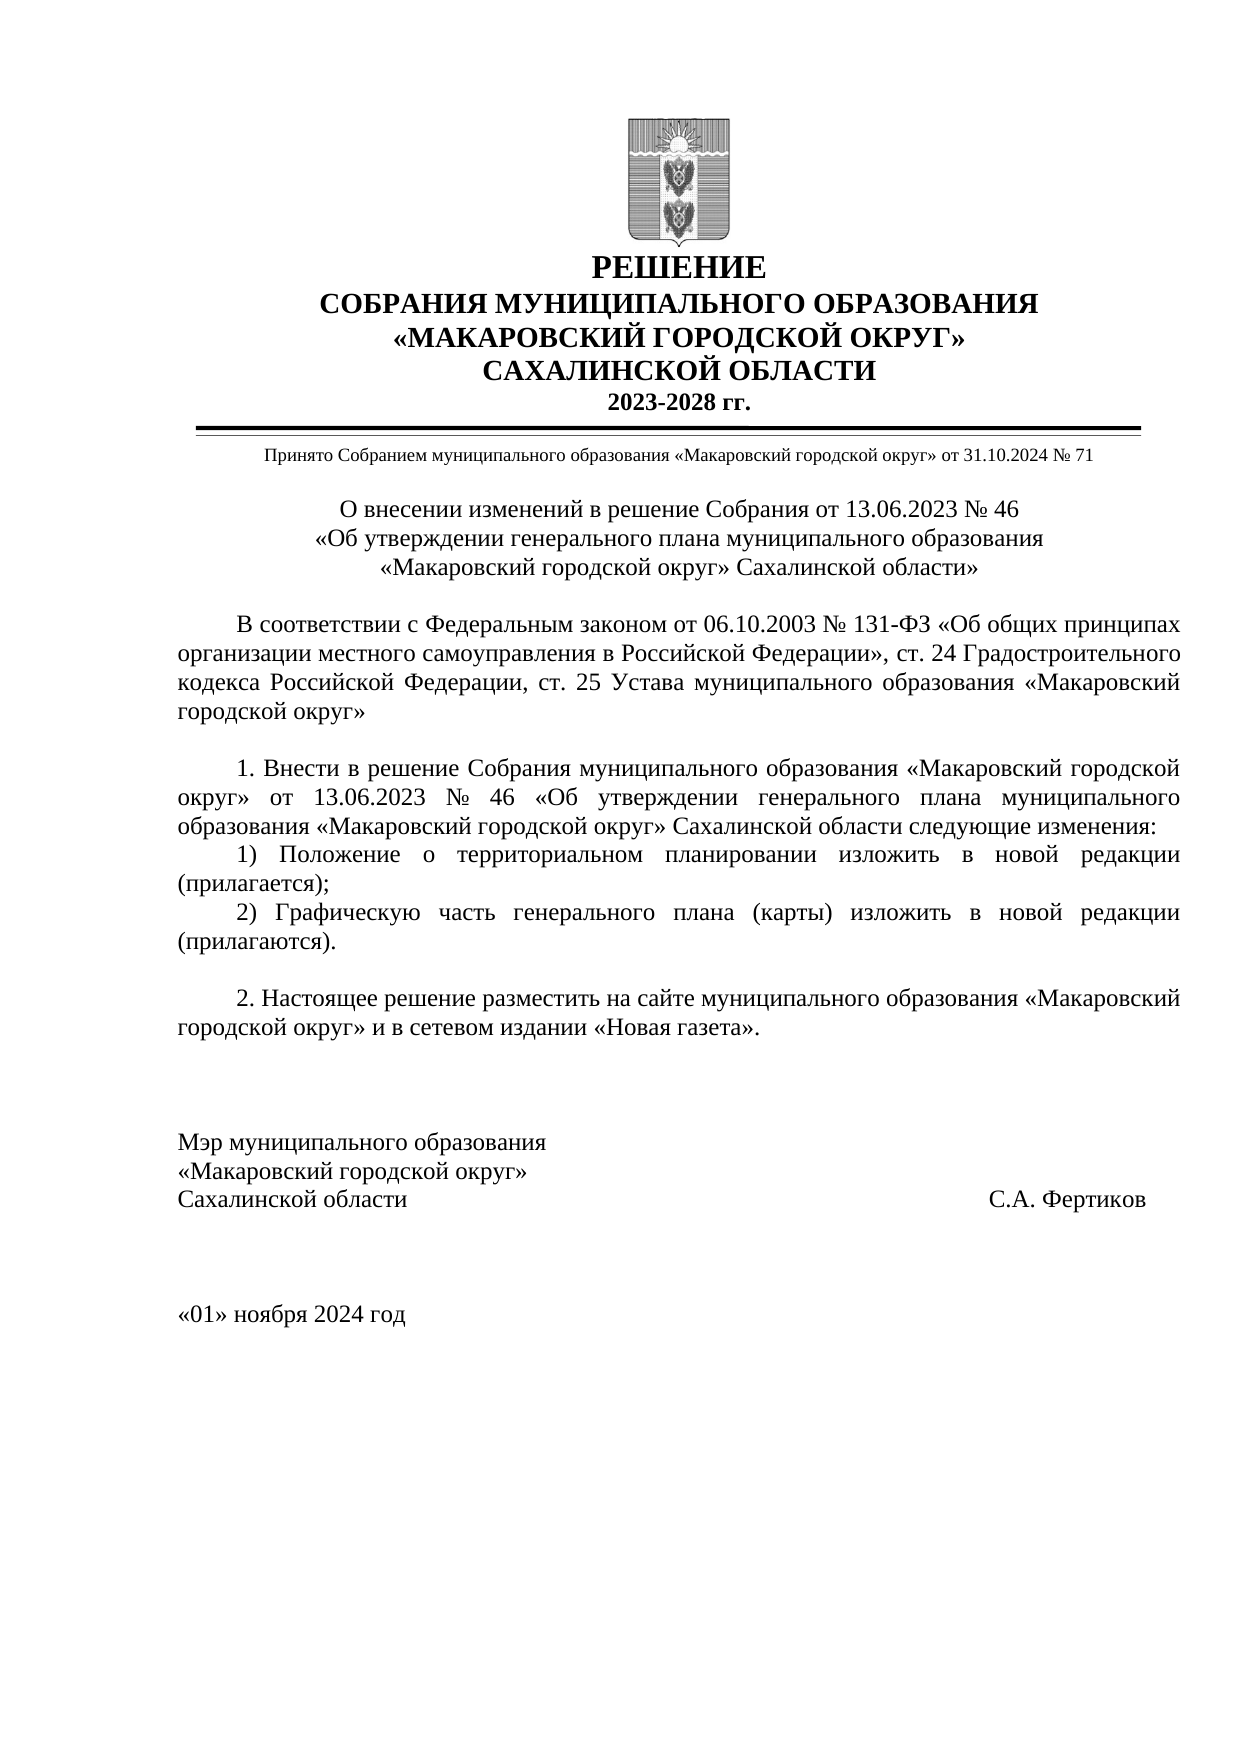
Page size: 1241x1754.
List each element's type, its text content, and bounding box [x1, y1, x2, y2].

text собрания МУНИЦИПАЛЬНОГО ОБРАЗОВАНИЯ [177, 286, 1181, 320]
text «Макаровский городской округ» [177, 1156, 1181, 1184]
text 2023-2028 гг. [177, 387, 1181, 416]
text Принято Собранием муниципального образования «Макаровский городской округ» от 31.10.2024 № 71 [177, 444, 1181, 466]
text «Макаровский городской округ» Сахалинской области» [177, 552, 1181, 581]
text 2. Настоящее решение разместить на сайте муниципального образования «Макаровский городской округ» и в сетевом издании «Новая газета». [177, 983, 1181, 1041]
text О внесении изменений в решение Собрания от 13.06.2023 № 46 [177, 494, 1181, 523]
text «МАКАРОВСКИЙ ГОРОДСКОЙ ОКРУГ» [177, 320, 1181, 353]
text 2) Графическую часть генерального плана (карты) изложить в новой редакции (прилагаются). [177, 897, 1181, 954]
text РЕШЕНИЕ [177, 248, 1181, 286]
text Сахалинской области С.А. Фертиков [177, 1184, 1181, 1213]
picture [627, 118, 731, 248]
text Мэр муниципального образования [177, 1127, 1181, 1156]
text 1) Положение о территориальном планировании изложить в новой редакции (прилагается); [177, 839, 1181, 897]
text «01» ноября 2024 год [177, 1299, 1181, 1328]
text В соответствии с Федеральным законом от 06.10.2003 № 131-ФЗ «Об общих принципах организации местного самоуправления в Российской Федерации», ст. 24 Градостроительного кодекса Российской Федерации, ст. 25 Устава муниципального образования «Макаровский городской округ» [177, 609, 1181, 724]
text Сахалинской области [177, 353, 1181, 387]
text 1. Внести в решение Собрания муниципального образования «Макаровский городской округ» от 13.06.2023 № 46 «Об утверждении генерального плана муниципального образования «Макаровский городской округ» Сахалинской области следующие изменения: [177, 753, 1181, 839]
text «Об утверждении генерального плана муниципального образования [177, 523, 1181, 552]
